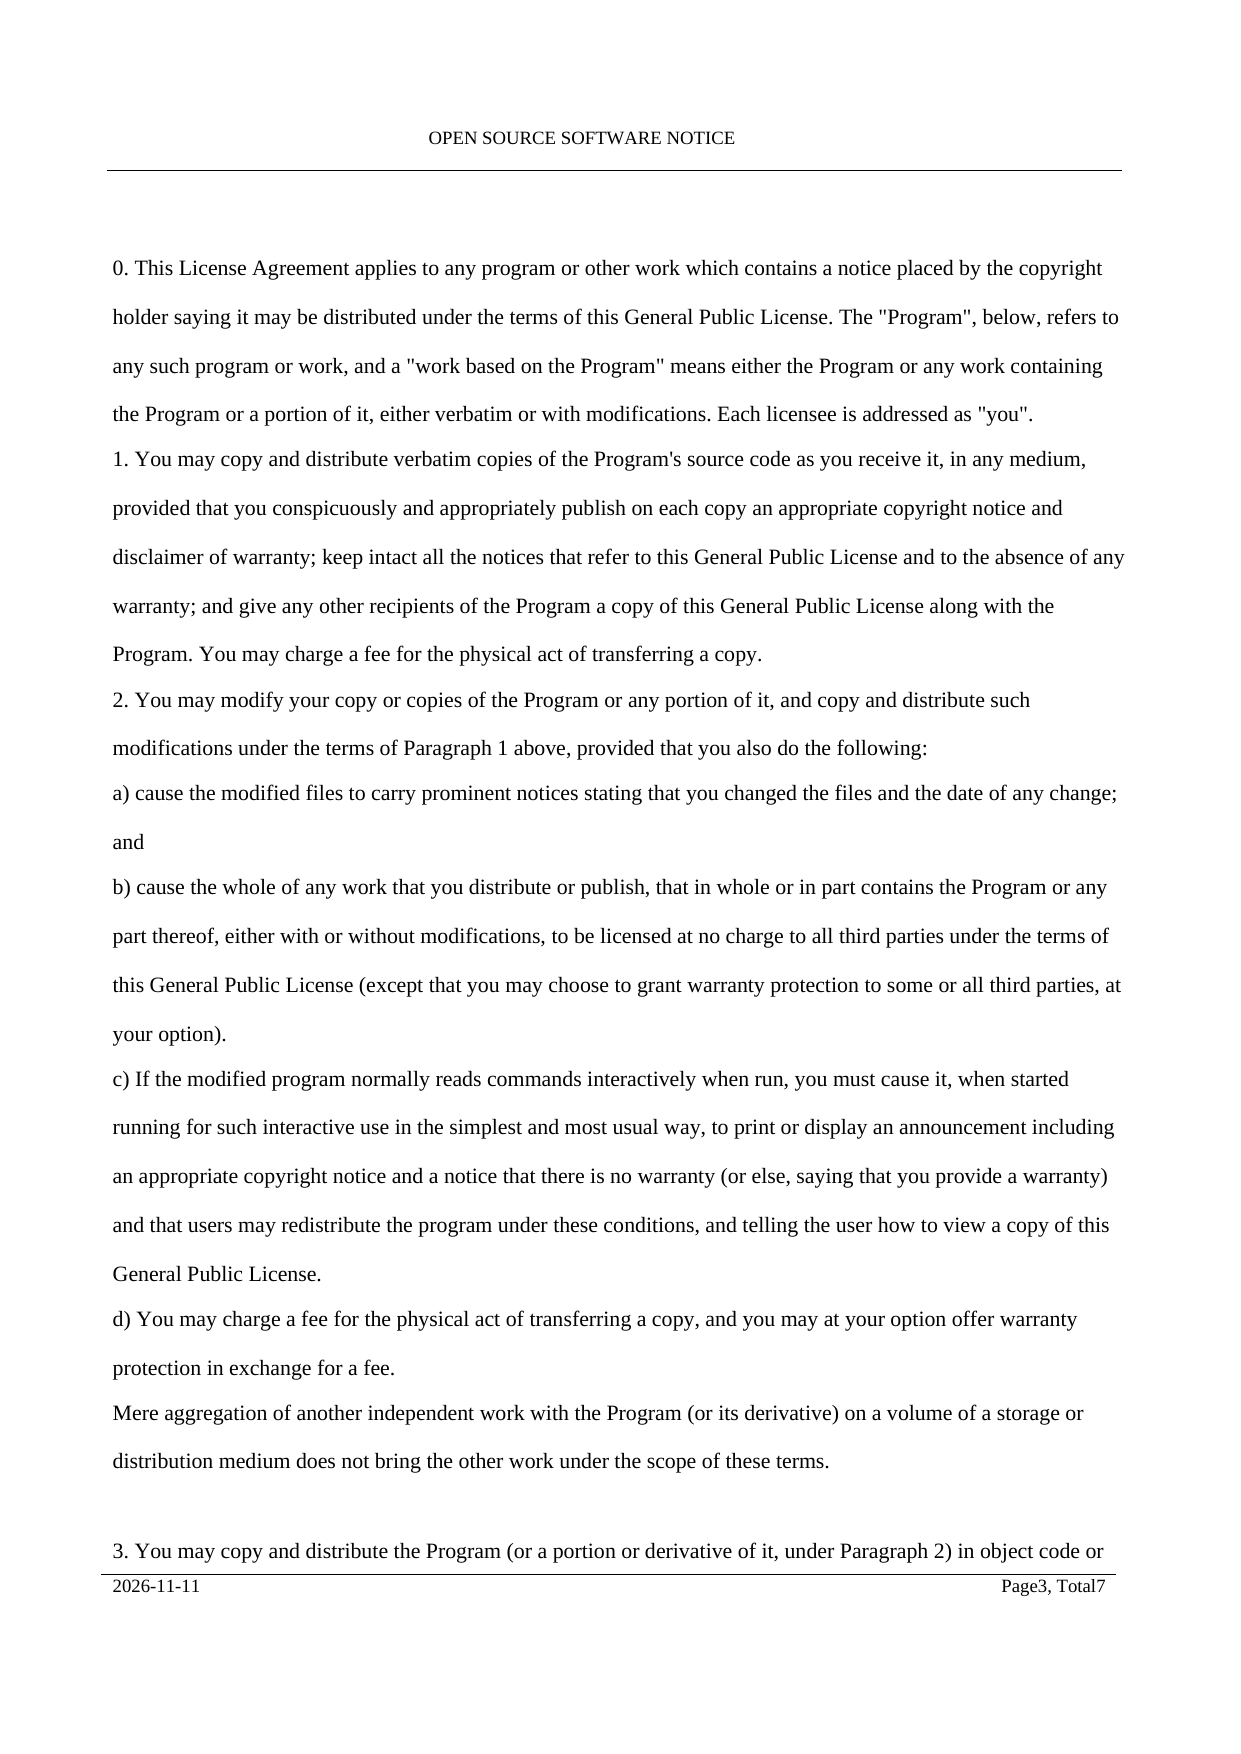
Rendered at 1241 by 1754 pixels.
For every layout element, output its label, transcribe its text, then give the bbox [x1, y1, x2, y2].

text 2. You may modify your copy or copies of the Program or any portion of it, and copy and distribute such modifications under the terms of Paragraph 1 above, provided that you also do the following: [112, 683, 1128, 764]
text 0. This License Agreement applies to any program or other work which contains a notice placed by the copyright holder saying it may be distributed under the terms of this General Public License. The "Program", below, refers to any such program or work, and a "work based on the Program" means either the Program or any work containing the Program or a portion of it, either verbatim or with modifications. Each licensee is addressed as "you". [112, 251, 1128, 430]
text 1. You may copy and distribute verbatim copies of the Program's source code as you receive it, in any medium, provided that you conspicuously and appropriately publish on each copy an appropriate copyright notice and disclaimer of warranty; keep intact all the notices that refer to this General Public License and to the absence of any warranty; and give any other recipients of the Program a copy of this General Public License along with the Program. You may charge a fee for the physical act of transferring a copy. [112, 443, 1128, 670]
text b) cause the whole of any work that you distribute or publish, that in whole or in part contains the Program or any part thereof, either with or without modifications, to be licensed at no charge to all third parties under the terms of this General Public License (except that you may choose to grant warranty protection to some or all third parties, at your option). [112, 871, 1128, 1049]
text d) You may charge a fee for the physical act of transferring a copy, and you may at your option offer warranty protection in exchange for a fee. [112, 1302, 1128, 1383]
text a) cause the modified files to carry prominent notices stating that you changed the files and the date of any change; and [112, 777, 1128, 858]
text Mere aggregation of another independent work with the Program (or its derivative) on a volume of a storage or distribution medium does not bring the other work under the scope of these terms. [112, 1396, 1128, 1477]
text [112, 1535, 1128, 1567]
text c) If the modified program normally reads commands interactively when run, you must cause it, when started running for such interactive use in the simplest and most usual way, to print or display an announcement including an appropriate copyright notice and a notice that there is no warranty (or else, saying that you provide a warranty) and that users may redistribute the program under these conditions, and telling the user how to view a copy of this General Public License. [112, 1062, 1128, 1289]
